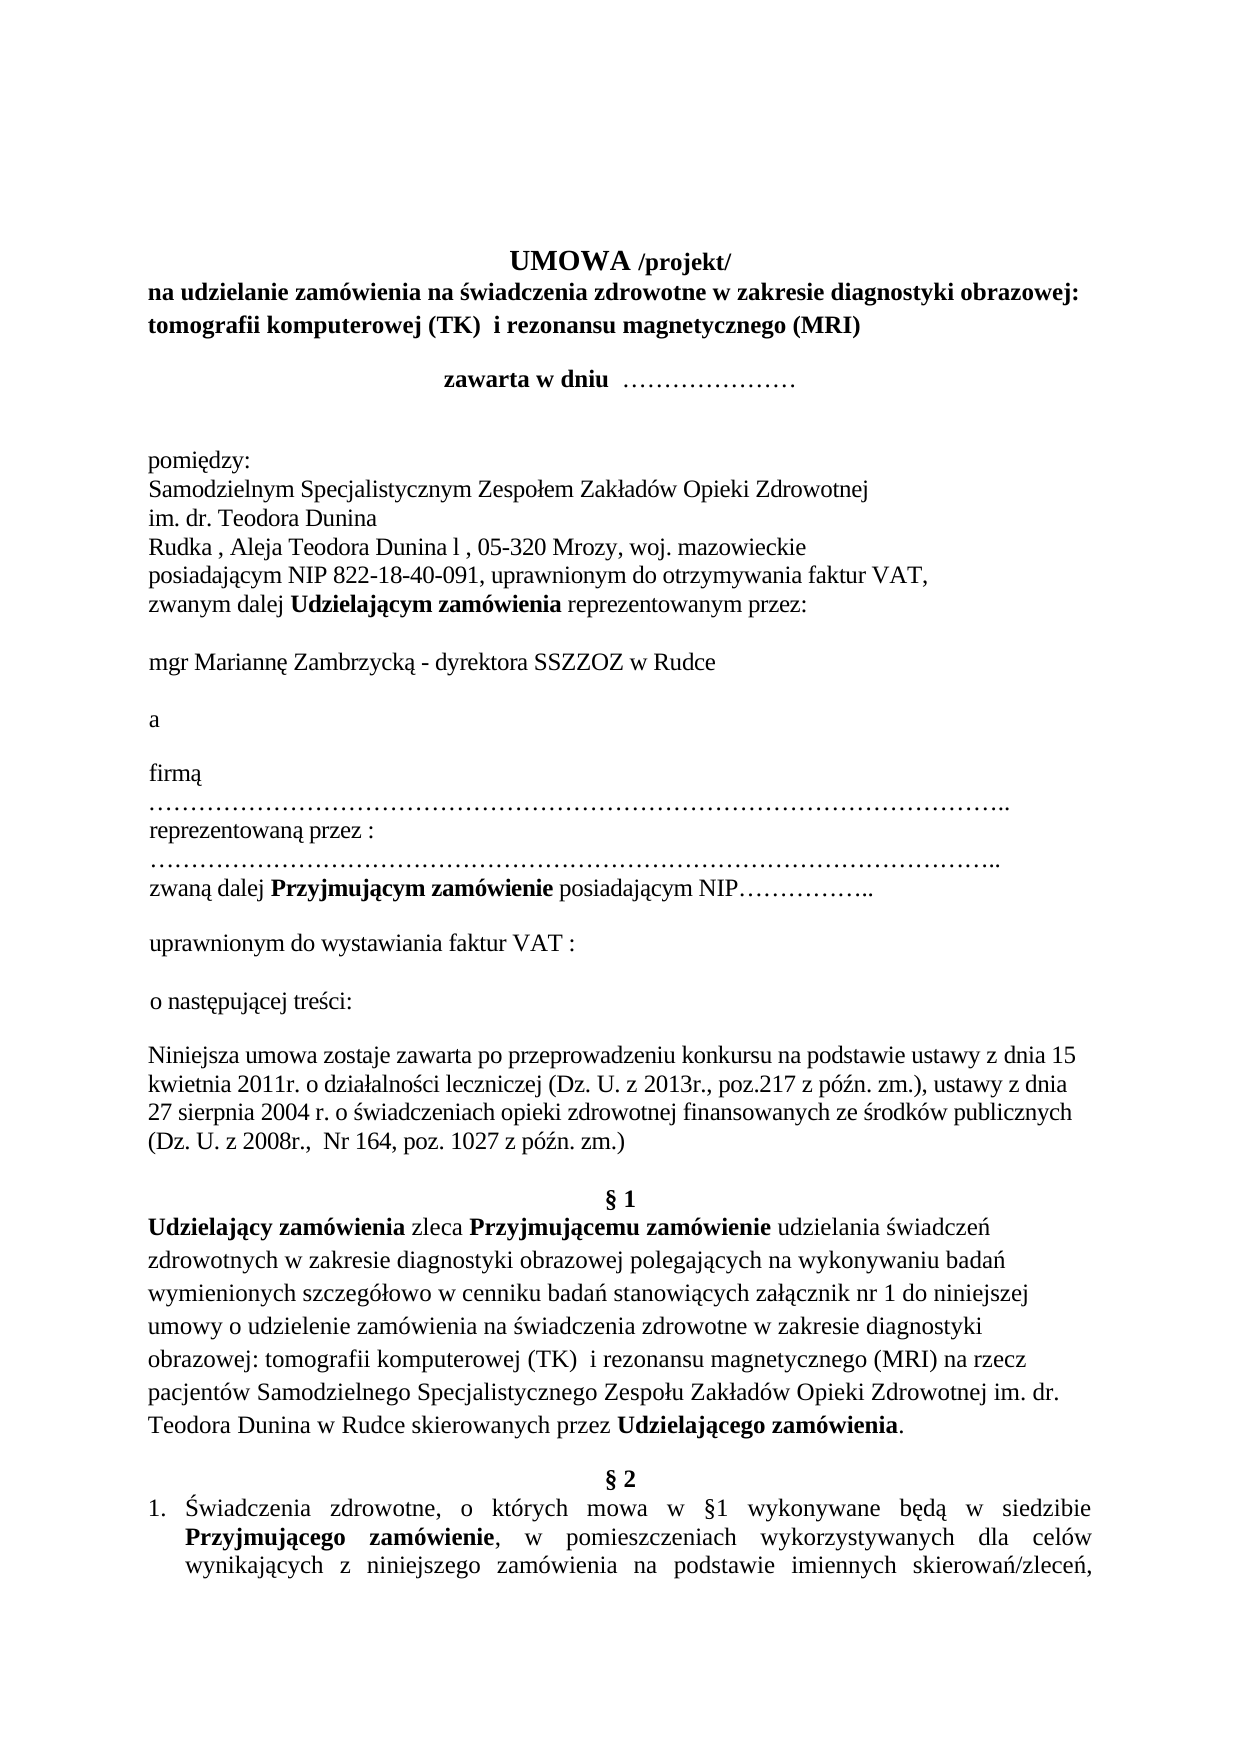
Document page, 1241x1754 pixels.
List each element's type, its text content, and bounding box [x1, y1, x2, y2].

text ………………………………………………………………………………………….. [149, 844, 1093, 873]
text Udzielający zamówienia zleca Przyjmującemu zamówienie udzielania świadczeń zdrowotnych w zakresie diagnostyki obrazowej polegających na wykonywaniu badań wymienionych szczegółowo w cenniku badań stanowiących załącznik nr 1 do niniejszej umowy o udzielenie zamówienia na świadczenia zdrowotne w zakresie diagnostyki obrazowej: tomografii komputerowej (TK) i rezonansu magnetycznego (MRI) na rzecz pacjentów Samodzielnego Specjalistycznego Zespołu Zakładów Opieki Zdrowotnej im. dr. Teodora Dunina w Rudce skierowanych przez Udzielającego zamówienia. [148, 1212, 1093, 1439]
text UMOWA /projekt/ [148, 243, 1093, 277]
text reprezentowaną przez : [149, 815, 1093, 844]
text § 2 [148, 1464, 1093, 1493]
text zwaną dalej Przyjmującym zamówienie posiadającym NIP…………….. [149, 873, 1088, 902]
text pomiędzy: [148, 446, 1088, 474]
text a [149, 704, 1093, 733]
text o następującej treści: [149, 986, 1093, 1015]
text im. dr. Teodora Dunina [148, 503, 1088, 532]
text § 1 [148, 1184, 1093, 1212]
text Samodzielnym Specjalistycznym Zespołem Zakładów Opieki Zdrowotnej [148, 474, 1088, 503]
text ………………………………………………………………………………………….. [148, 787, 1093, 815]
text firmą [149, 758, 1093, 787]
text uprawnionym do wystawiania faktur VAT : [149, 928, 1088, 957]
text na udzielanie zamówienia na świadczenia zdrowotne w zakresie diagnostyki obrazowej: tomografii komputerowej (TK) i rezonansu magnetycznego (MRI) [148, 277, 1093, 339]
text zawarta w dniu ………………… [148, 364, 1093, 393]
text posiadającym NIP 822-18-40-091, uprawnionym do otrzymywania faktur VAT, [148, 561, 1088, 589]
text mgr Mariannę Zambrzycką - dyrektora SSZZOZ w Rudce [149, 647, 1093, 675]
text Rudka , Aleja Teodora Dunina l , 05-320 Mrozy, woj. mazowieckie [148, 532, 1088, 561]
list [148, 1493, 1093, 1579]
text zwanym dalej Udzielającym zamówienia reprezentowanym przez: [148, 589, 1088, 618]
text Niniejsza umowa zostaje zawarta po przeprowadzeniu konkursu na podstawie ustawy z dnia 15 kwietnia 2011r. o działalności leczniczej (Dz. U. z 2013r., poz.217 z późn. zm.), ustawy z dnia 27 sierpnia 2004 r. o świadczeniach opieki zdrowotnej finansowanych ze środków publicznych (Dz. U. z 2008r., Nr 164, poz. 1027 z późn. zm.) [148, 1040, 1093, 1155]
